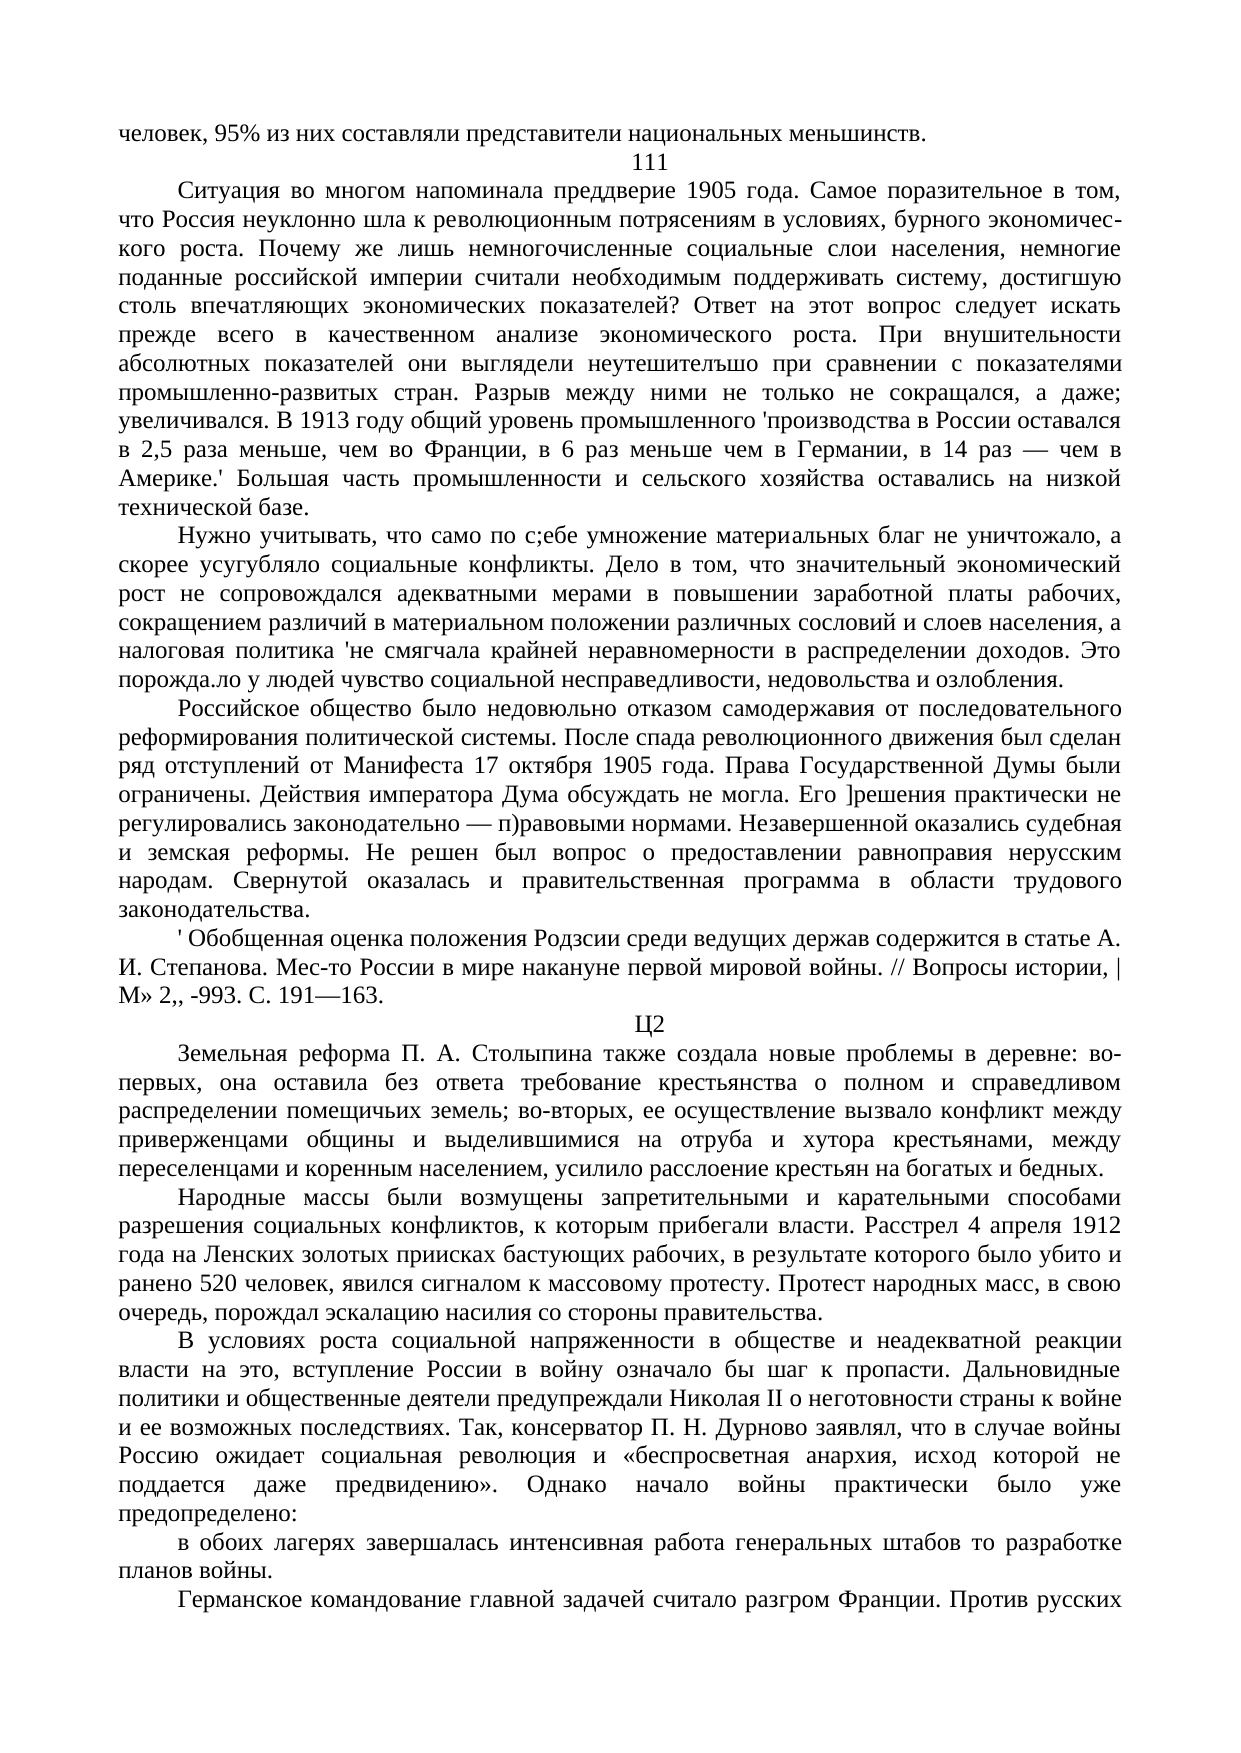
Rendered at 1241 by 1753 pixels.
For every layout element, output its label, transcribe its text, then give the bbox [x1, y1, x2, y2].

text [118, 118, 1122, 147]
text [118, 1584, 1122, 1613]
text Ц2 [118, 1009, 1122, 1038]
text ' Обобщенная оценка положения Родзсии среди ведущих держав содержится в статье А. И. Степанова. Мес-то России в мире накануне первой мировой войны. // Вопросы истории, |М» 2,, -993. С. 191—163. [118, 923, 1122, 1009]
text Нужно учитывать, что само по с;ебе умножение материальных благ не уничтожало, а скорее усугубляло социальные конфликты. Дело в том, что значительный экономический рост не сопровождался адекватными мерами в повышении заработной платы рабочих, сокращением различий в материальном положении различных сословий и слоев населения, а налоговая политика 'не смягчала крайней неравномерности в распределении доходов. Это порожда.ло у людей чувство социальной несправедливости, недовольства и озлобления. [118, 521, 1122, 693]
text В условиях роста социальной напряженности в обществе и неадекватной реакции власти на это, вступление России в войну означало бы шаг к пропасти. Дальновидные политики и общественные деятели предупреждали Николая II о неготовности страны к войне и ее возможных последствиях. Так, консерватор П. Н. Дурново заявлял, что в случае войны Россию ожидает социальная революция и «беспросветная анархия, исход которой не поддается даже предвидению». Однако начало войны практически было уже предопределено: [118, 1326, 1122, 1527]
text Российское общество было недовюльно отказом самодержавия от последовательного реформирования политической системы. После спада революционного движения был сделан ряд отступлений от Манифеста 17 октября 1905 года. Права Государственной Думы были ограничены. Действия императора Дума обсуждать не могла. Его ]решения практически не регулировались законодательно — п)равовыми нормами. Незавершенной оказались судебная и земская реформы. Не решен был вопрос о предоставлении равноправия нерусским народам. Свернутой оказалась и правительственная программа в области трудового законодательства. [118, 693, 1122, 923]
text Земельная реформа П. А. Столыпина также создала новые проблемы в деревне: во-первых, она оставила без ответа требование крестьянства о полном и справедливом распределении помещичьих земель; во-вторых, ее осуществление вызвало конфликт между приверженцами общины и выделившимися на отруба и хутора крестьянами, между переселенцами и коренным населением, усилило расслоение крестьян на богатых и бедных. [118, 1038, 1122, 1182]
text 111 [118, 147, 1122, 176]
text Ситуация во многом напоминала преддверие 1905 года. Самое поразительное в том, что Россия неуклонно шла к революционным потрясениям в условиях, бурного экономического роста. Почему же лишь немногочисленные социальные слои населения, немногие поданные российской империи считали необходимым поддерживать систему, достигшую столь впечатляющих экономических показателей? Ответ на этот вопрос следует искать прежде всего в качественном анализе экономического роста. При внушительности абсолютных показателей они выглядели неутешителъшо при сравнении с показателями промышленно-развитых стран. Разрыв между ними не только не сокращался, а даже; увеличивался. В 1913 году общий уровень промышленного 'производства в России оставался в 2,5 раза меньше, чем во Франции, в 6 раз меньше чем в Германии, в 14 раз — чем в Америке.' Большая часть промышленности и сельского хозяйства оставались на низкой технической базе. [118, 176, 1122, 521]
text Народные массы были возмущены запретительными и карательными способами разрешения социальных конфликтов, к которым прибегали власти. Расстрел 4 апреля 1912 года на Ленских золотых приисках бастующих рабочих, в результате которого было убито и ранено 520 человек, явился сигналом к массовому протесту. Протест народных масс, в свою очередь, порождал эскалацию насилия со стороны правительства. [118, 1182, 1122, 1326]
text в обоих лагерях завершалась интенсивная работа генеральных штабов то разработке планов войны. [118, 1527, 1122, 1584]
